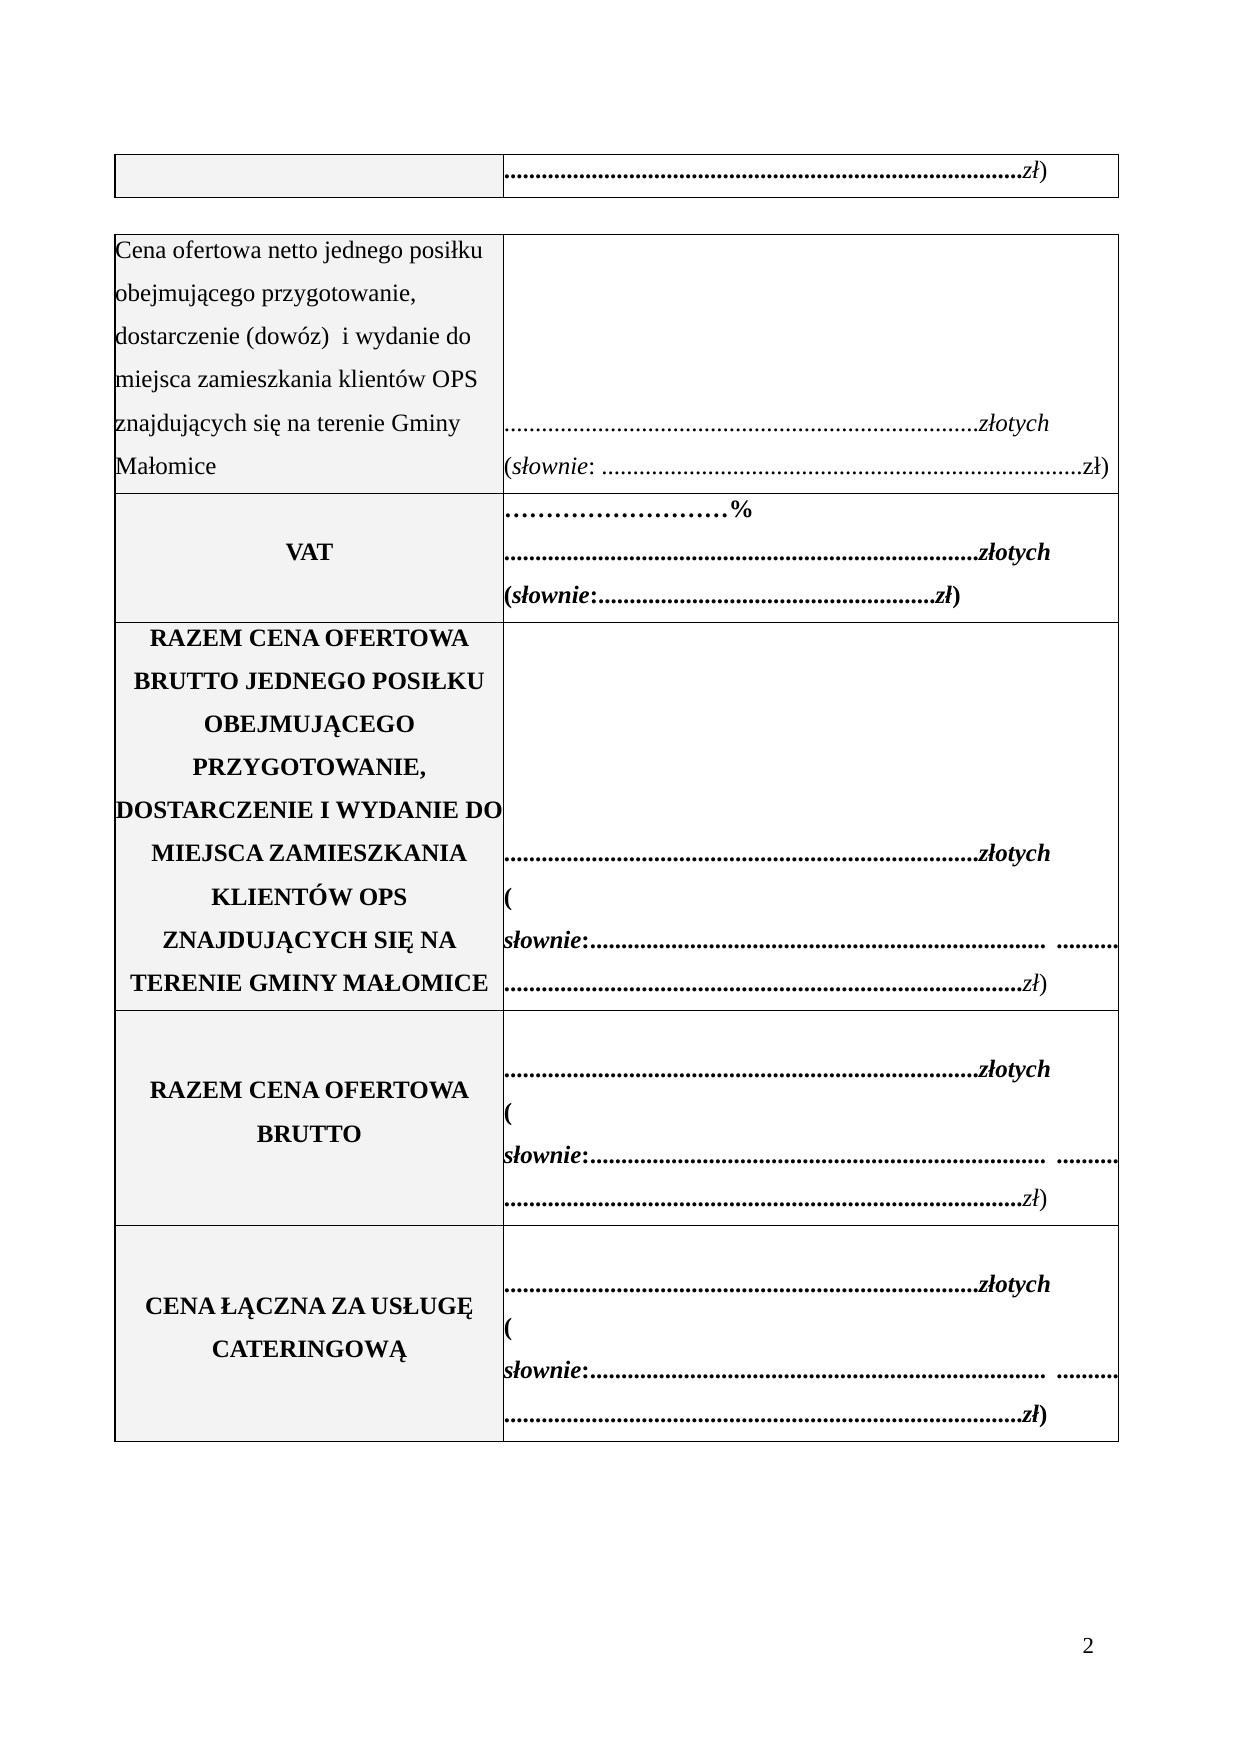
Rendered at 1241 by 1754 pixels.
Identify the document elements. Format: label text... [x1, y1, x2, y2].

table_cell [504, 155, 1118, 197]
table_header ............................................................................złotych (słownie: .............................................................................zł) [504, 235, 1118, 493]
table_cell VAT [116, 494, 503, 622]
table_cell CENA ŁĄCZNA ZA USŁUGĘ CATERINGOWĄ [116, 1226, 503, 1441]
table_cell RAZEM CENA OFERTOWA BRUTTO [116, 1011, 503, 1225]
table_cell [116, 155, 503, 197]
table_header Cena ofertowa netto jednego posiłku obejmującego przygotowanie, dostarczenie (dowóz) i wydanie do miejsca zamieszkania klientów OPS znajdujących się na terenie Gminy Małomice [116, 235, 503, 493]
table_cell RAZEM CENA OFERTOWA BRUTTO JEDNEGO POSIŁKU OBEJMUJĄCEGO PRZYGOTOWANIE, DOSTARCZENIE I WYDANIE DO MIEJSCA ZAMIESZKANIA KLIENTÓW OPS ZNAJDUJĄCYCH SIĘ NA TERENIE GMINY MAŁOMICE [116, 623, 503, 1010]
table_cell ………………………% ............................................................................złotych (słownie:......................................................zł) [504, 494, 1118, 622]
